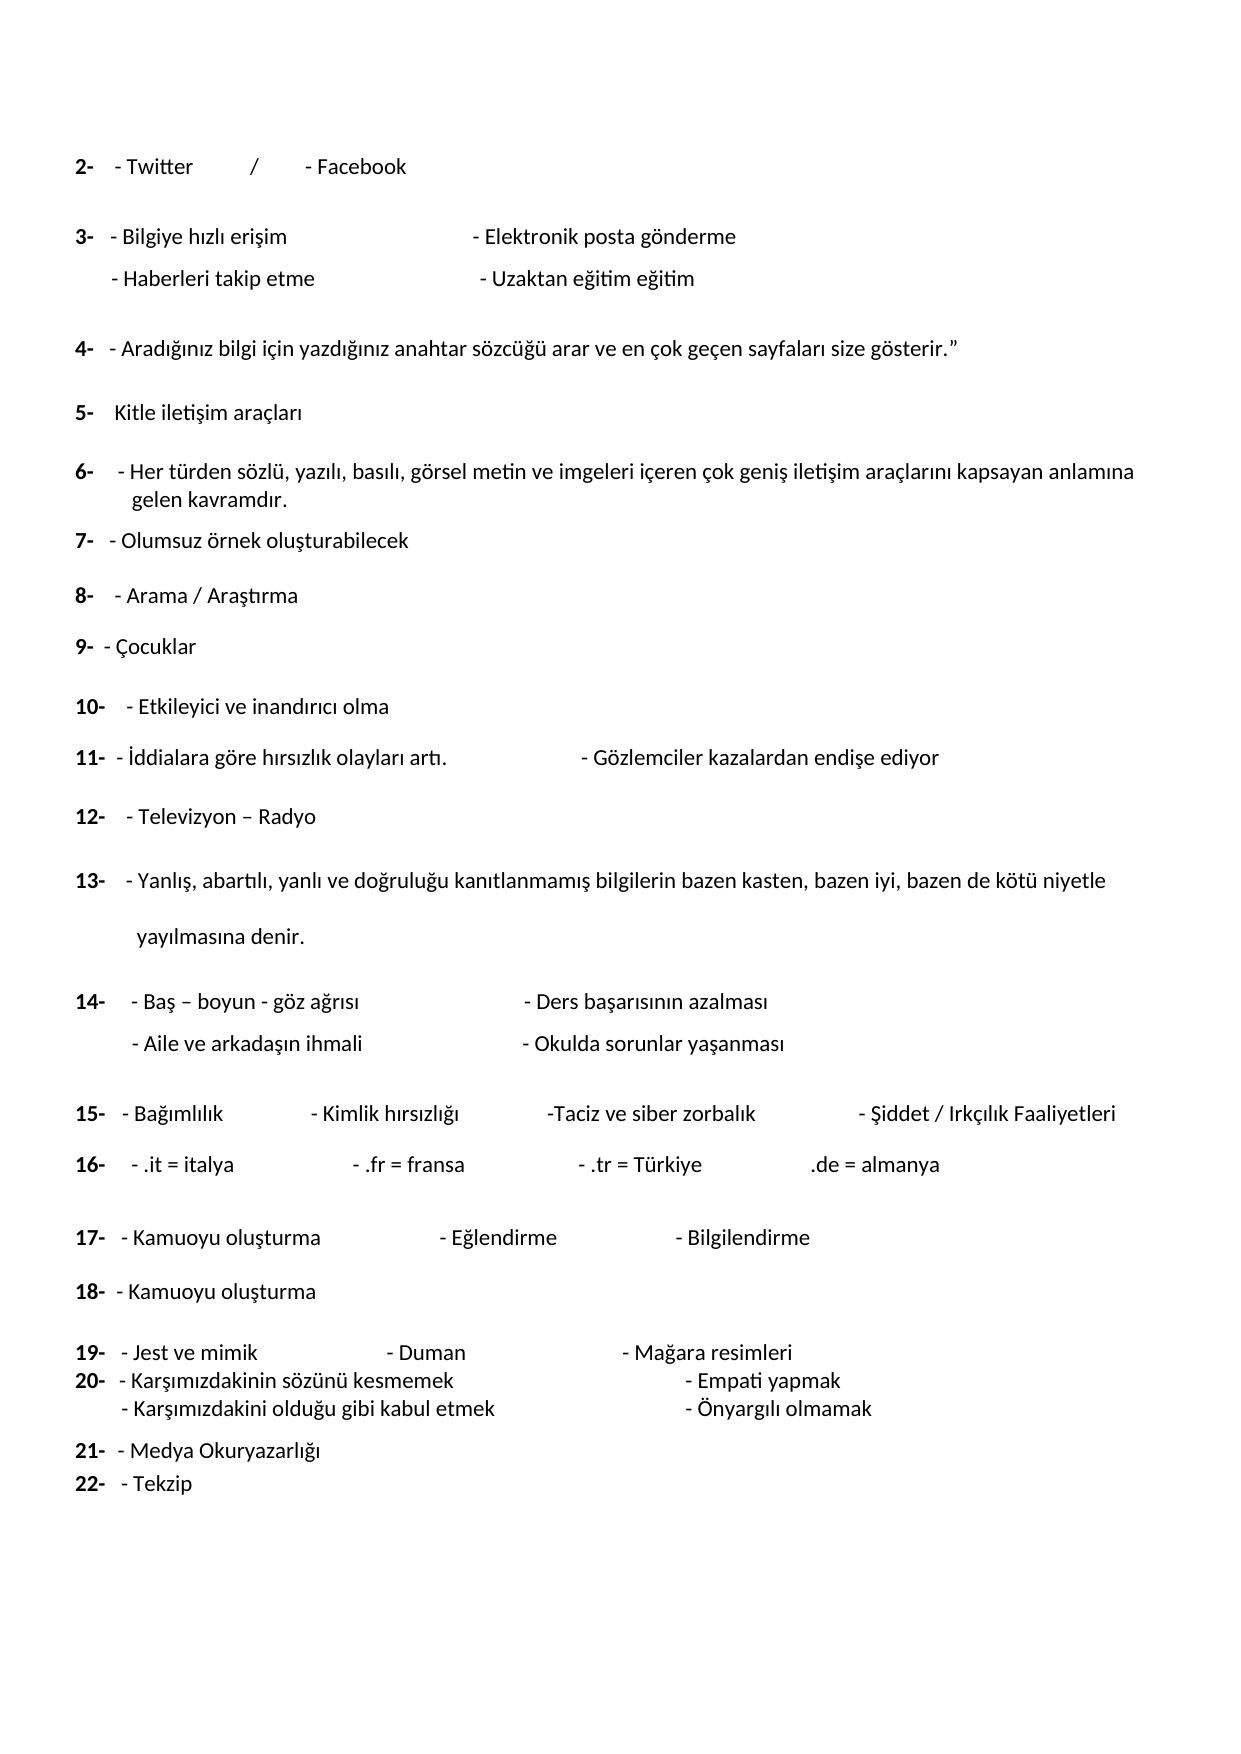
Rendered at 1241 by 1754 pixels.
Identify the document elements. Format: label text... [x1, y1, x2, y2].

text 19- - Jest ve mimik - Duman - Mağara resimleri [75, 1338, 1165, 1367]
text 11- - İddialara göre hırsızlık olayları artı. - Gözlemciler kazalardan endişe ediyor [75, 743, 1165, 771]
text gelen kavramdır. [75, 485, 1165, 513]
text 22- - Tekzip [75, 1469, 1182, 1497]
text - Haberleri takip etme - Uzaktan eğitim eğitim [75, 264, 1165, 292]
text 3- - Bilgiye hızlı erişim - Elektronik posta gönderme [75, 222, 1165, 250]
text - Aile ve arkadaşın ihmali - Okulda sorunlar yaşanması [75, 1029, 1165, 1057]
text 12- - Televizyon – Radyo [75, 802, 1165, 830]
text 20- - Karşımızdakinin sözünü kesmemek - Empati yapmak [75, 1367, 1165, 1394]
text 8- - Arama / Araştırma [75, 581, 1165, 609]
text 15- - Bağımlılık - Kimlik hırsızlığı -Taciz ve siber zorbalık - Şiddet / Irkçılık Faaliyetleri [75, 1099, 1165, 1127]
text 7- - Olumsuz örnek oluşturabilecek [75, 526, 1165, 554]
text 17- - Kamuoyu oluşturma - Eğlendirme - Bilgilendirme [75, 1223, 1165, 1251]
text 4- - Aradığınız bilgi için yazdığınız anahtar sözcüğü arar ve en çok geçen sayfaları size gösterir.” [75, 334, 1165, 362]
text 13- - Yanlış, abartılı, yanlı ve doğruluğu kanıtlanmamış bilgilerin bazen kasten, bazen iyi, bazen de kötü niyetle [75, 866, 1165, 894]
text 6- - Her türden sözlü, yazılı, basılı, görsel metin ve imgeleri içeren çok geniş iletişim araçlarını kapsayan anlamına [75, 457, 1165, 485]
text 14- - Baş – boyun - göz ağrısı - Ders başarısının azalması [75, 987, 1165, 1015]
text 21- - Medya Okuryazarlığı [75, 1437, 1165, 1464]
text 18- - Kamuoyu oluşturma [75, 1277, 1165, 1305]
text 16- - .it = italya - .fr = fransa - .tr = Türkiye .de = almanya [75, 1150, 1165, 1178]
text 2- - Twitter / - Facebook [75, 152, 1165, 180]
text 5- Kitle iletişim araçları [75, 398, 1165, 426]
text yayılmasına denir. [75, 922, 1168, 950]
text 10- - Etkileyici ve inandırıcı olma [75, 692, 1165, 720]
text - Karşımızdakini olduğu gibi kabul etmek - Önyargılı olmamak [75, 1394, 1165, 1423]
text 9- - Çocuklar [75, 632, 1165, 660]
